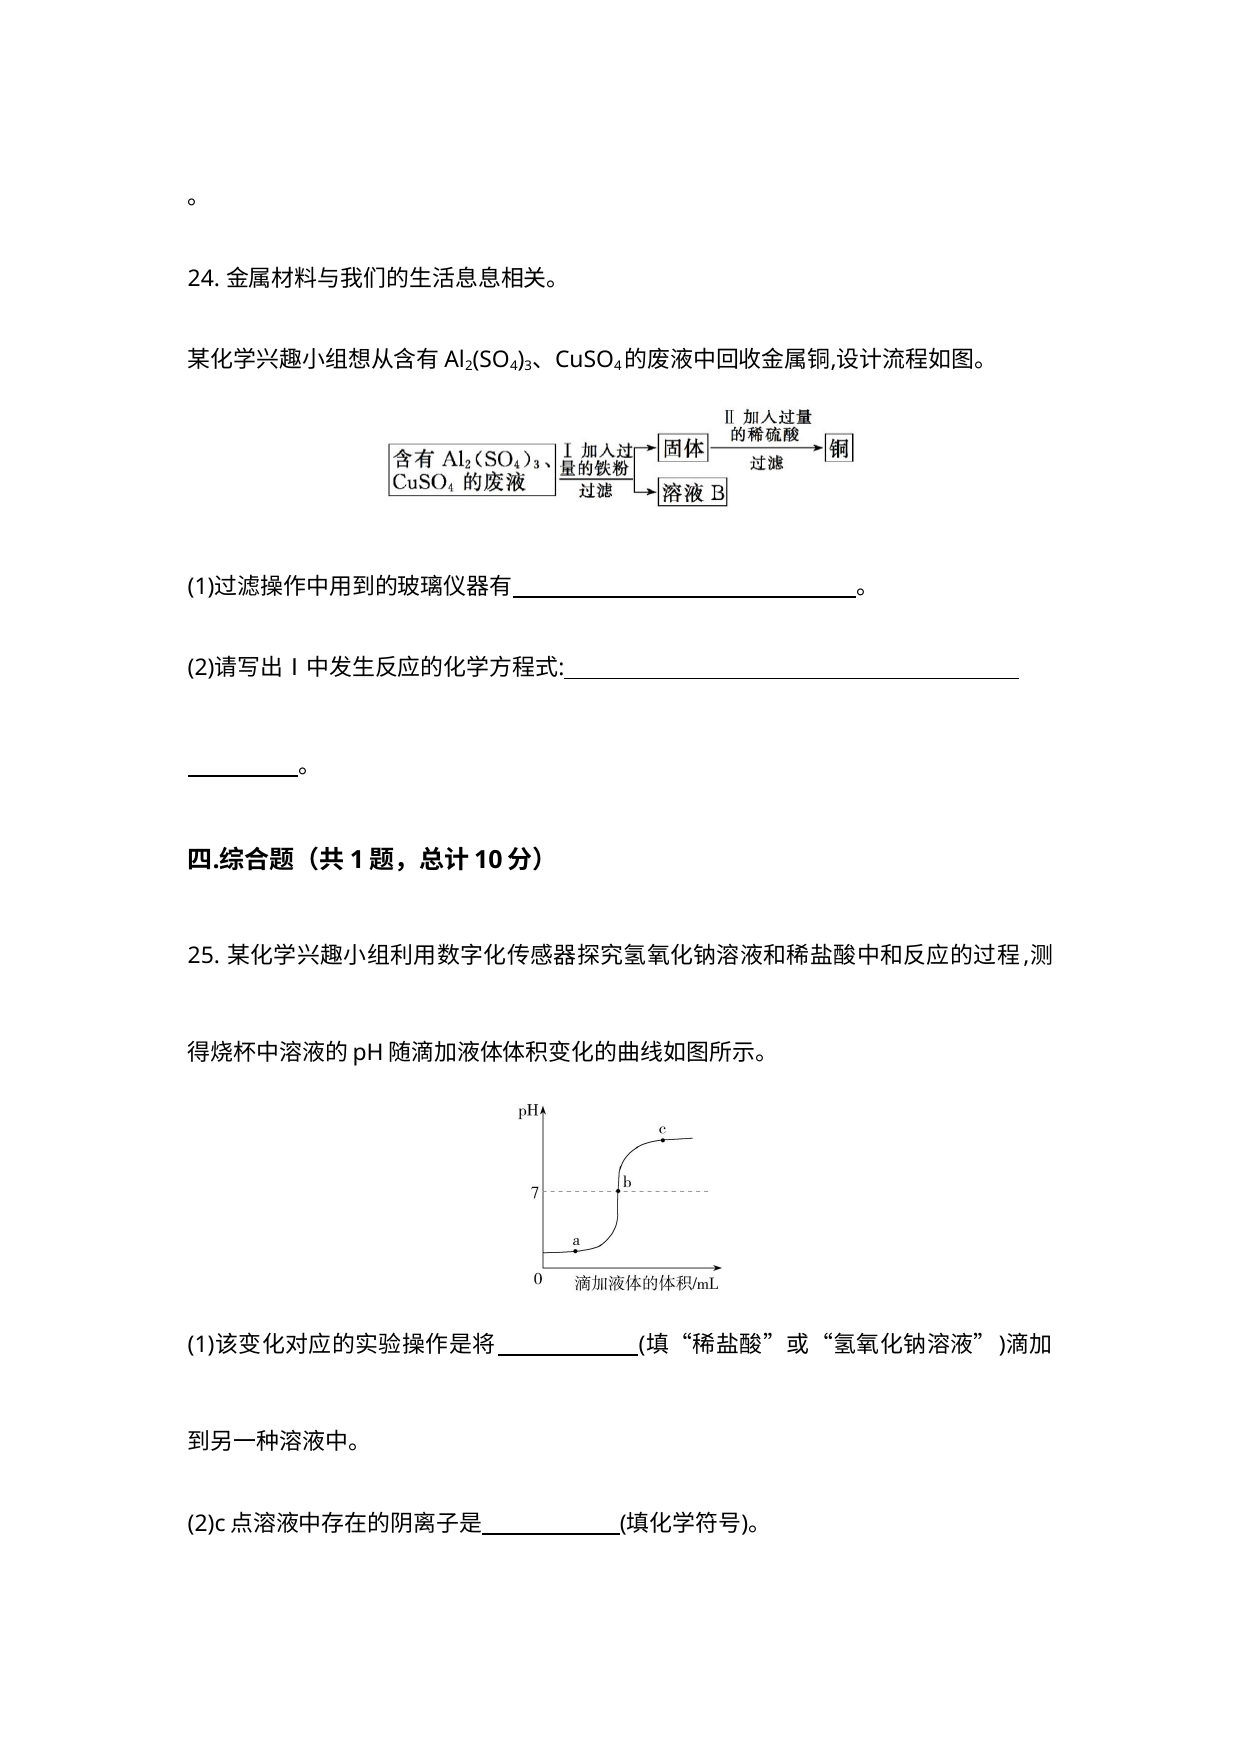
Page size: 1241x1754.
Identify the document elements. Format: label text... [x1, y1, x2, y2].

text (1)该变化对应的实验操作是将 (填“稀盐酸”或“氢氧化钠溶液”)滴加到另一种溶液中。 [187, 1310, 1053, 1472]
text (2)请写出Ⅰ中发生反应的化学方程式: 。 [187, 633, 1053, 796]
text 24. 金属材料与我们的生活息息相关。 [187, 243, 1053, 308]
text 25. 某化学兴趣小组利用数字化传感器探究氢氧化钠溶液和稀盐酸中和反应的过程,测得烧杯中溶液的pH随滴加液体体积变化的曲线如图所示。 [187, 921, 1053, 1083]
text (2)c点溶液中存在的阴离子是 (填化学符号)。 [187, 1489, 1053, 1554]
picture [374, 406, 867, 509]
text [187, 162, 1053, 227]
text 四.综合题（共1题，总计10分） [187, 825, 1053, 890]
picture [517, 1100, 724, 1294]
text 某化学兴趣小组想从含有Al2(SO4)3、CuSO4的废液中回收金属铜,设计流程如图。 [187, 325, 1053, 390]
text (1)过滤操作中用到的玻璃仪器有 。 [187, 552, 1053, 617]
